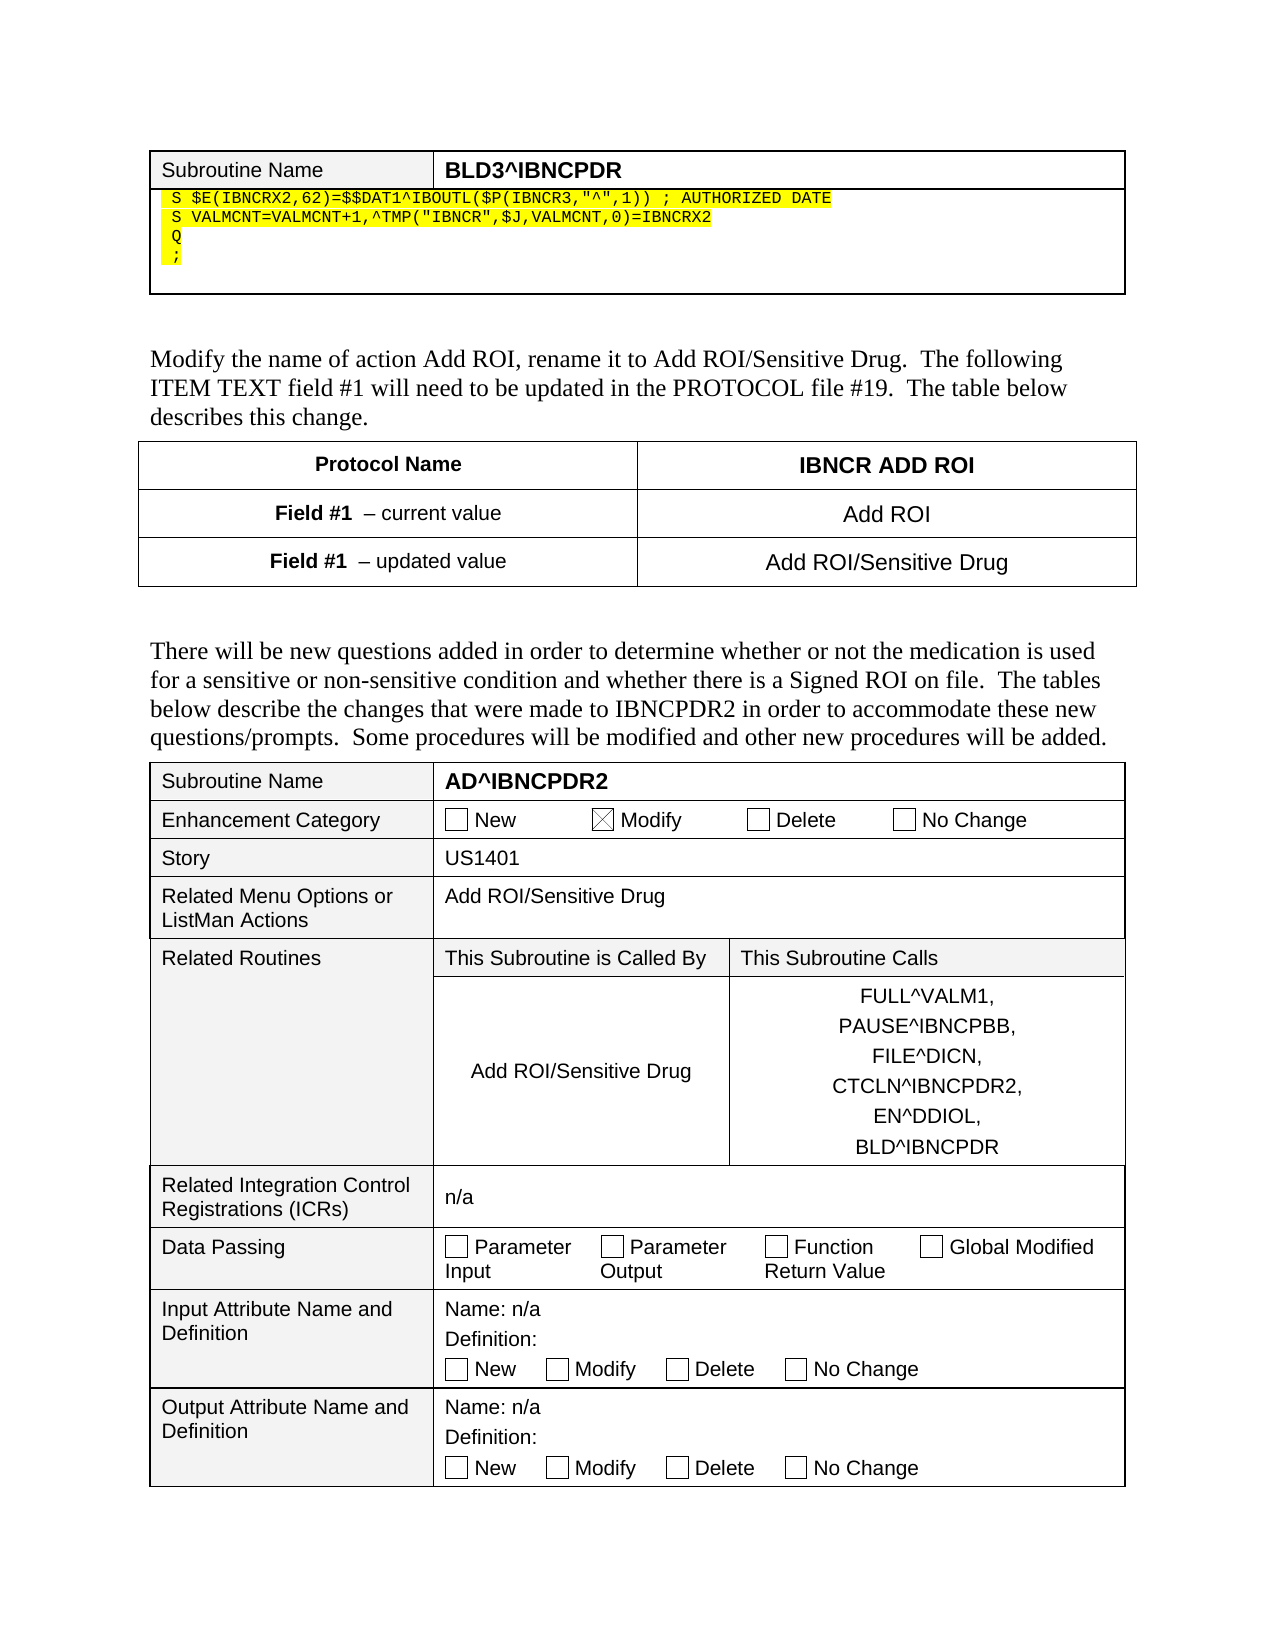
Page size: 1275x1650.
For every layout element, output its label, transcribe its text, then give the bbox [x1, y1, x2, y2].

table_cell Global Modified [908, 1228, 1124, 1289]
text There will be new questions added in order to determine whether or not the medication is used for a sensitive or non-sensitive condition and whether there is a Signed ROI on file. The tables below describe the changes that were made to IBNCPDR2 in order to accommodate these new questions/prompts. Some procedures will be modified and other new procedures will be added. [150, 636, 1125, 751]
table_cell Related Integration Control Registrations (ICRs) [151, 1166, 433, 1227]
table_cell This Subroutine is Called By [434, 939, 729, 976]
table_header Protocol Name [139, 442, 637, 489]
table_header Subroutine Name [151, 152, 433, 188]
table_cell Modify [579, 801, 735, 838]
text Modify the name of action Add ROI, rename it to Add ROI/Sensitive Drug. The following ITEM TEXT field #1 will need to be updated in the PROTOCOL file #19. The table below describes this change. [150, 344, 1125, 430]
table_cell Add ROI/Sensitive Drug [434, 977, 729, 1165]
table_cell Data Passing [151, 1228, 433, 1289]
table_cell New [434, 801, 579, 838]
table_cell US1401 [434, 839, 1124, 876]
table_cell Related Routines [151, 939, 433, 1165]
table_cell Add ROI/Sensitive Drug [434, 877, 1124, 938]
table_cell Parameter Output [589, 1228, 753, 1289]
table_cell n/a [434, 1166, 1124, 1227]
table_header BLD3^IBNCPDR [434, 152, 1124, 188]
table_cell Output Attribute Name and Definition [151, 1389, 433, 1486]
table_cell Story [151, 839, 433, 876]
table_cell Name: n/a Definition: New Modify Delete No Change [434, 1389, 1124, 1486]
table_header IBNCR ADD ROI [638, 442, 1136, 489]
table_cell No Change [881, 801, 1124, 838]
table_cell Related Menu Options or ListMan Actions [151, 877, 433, 938]
table_header AD^IBNCPDR2 [434, 763, 1124, 799]
table_cell Delete [735, 801, 881, 838]
table_cell Input Attribute Name and Definition [151, 1290, 433, 1387]
table_cell This Subroutine Calls [730, 939, 1125, 976]
table_cell Field #1 – updated value [139, 538, 637, 586]
table_cell FULL^VALM1, PAUSE^IBNCPBB, FILE^DICN, CTCLN^IBNCPDR2, EN^DDIOL, BLD^IBNCPDR [730, 976, 1125, 1165]
table_header Subroutine Name [151, 763, 433, 799]
table_cell Function Return Value [753, 1228, 908, 1289]
table_cell Name: n/a Definition: New Modify Delete No Change [434, 1290, 1124, 1387]
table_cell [151, 190, 1124, 293]
table_cell Add ROI [638, 490, 1136, 537]
table_cell Field #1 – current value [139, 490, 637, 537]
table_cell Add ROI/Sensitive Drug [638, 538, 1136, 586]
table_cell Enhancement Category [151, 801, 433, 838]
table_cell Parameter Input [434, 1228, 588, 1289]
